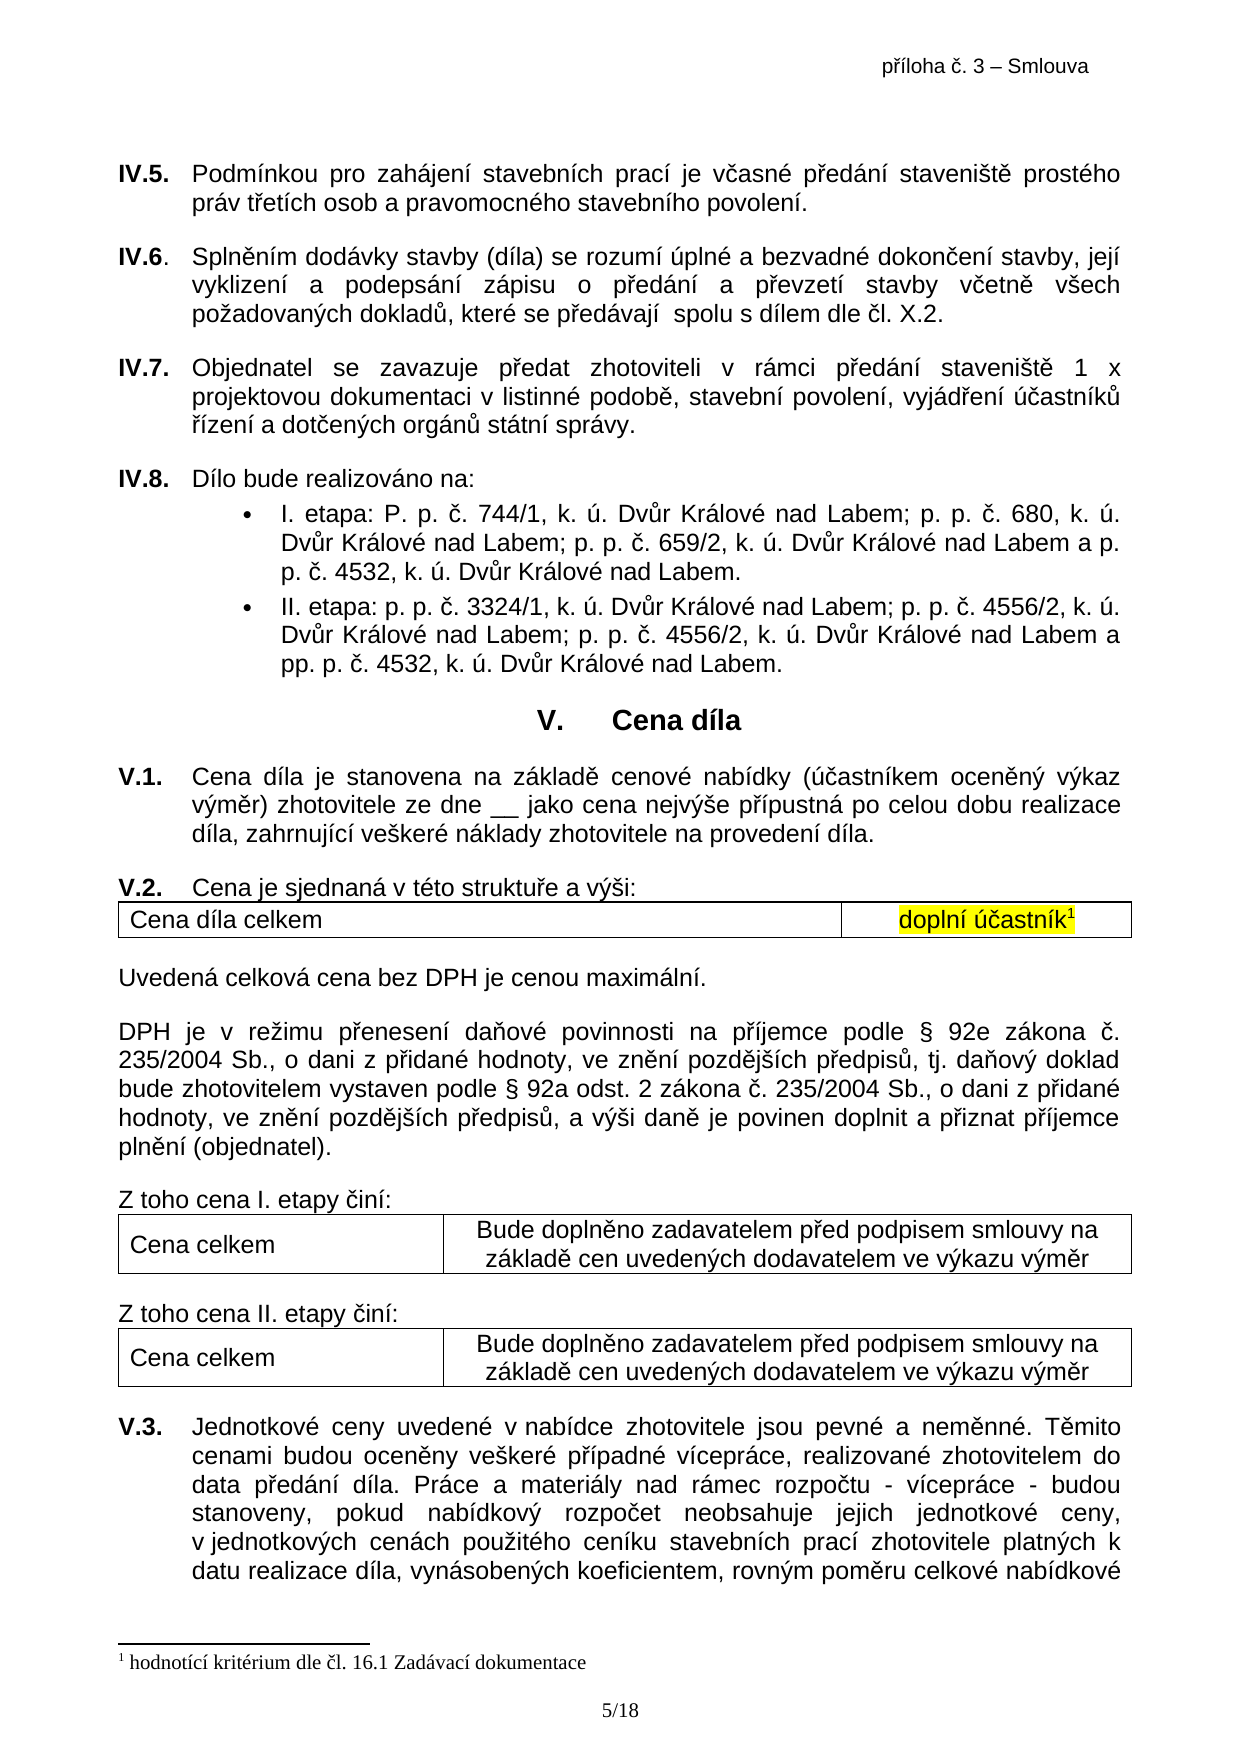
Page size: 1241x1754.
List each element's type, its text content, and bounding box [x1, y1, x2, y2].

text IV.7. Objednatel se zavazuje předat zhotoviteli v rámci předání staveniště 1 x projektovou dokumentaci v listinné podobě, stavební povolení, vyjádření účastníků řízení a dotčených orgánů státní správy. [118, 353, 1122, 439]
text V.2. Cena je sjednaná v této struktuře a výši: [118, 873, 1122, 901]
table_header Cena díla celkem [119, 903, 841, 937]
text IV.5. Podmínkou pro zahájení stavebních prací je včasné předání staveniště prostého práv třetích osob a pravomocného stavebního povolení. [118, 159, 1122, 217]
table_header Cena celkem [119, 1215, 443, 1273]
table_header doplní účastník [842, 903, 1131, 937]
text DPH je v režimu přenesení daňové povinnosti na příjemce podle § 92e zákona č. 235/2004 Sb., o dani z přidané hodnoty, ve znění pozdějších předpisů, tj. daňový doklad bude zhotovitelem vystaven podle § 92a odst. 2 zákona č. 235/2004 Sb., o dani z přidané hodnoty, ve znění pozdějších předpisů, a výši daně je povinen doplnit a přiznat příjemce plnění (objednatel). [118, 1017, 1122, 1160]
list II. etapa: p. p. č. 3324/1, k. ú. Dvůr Králové nad Labem; p. p. č. 4556/2, k. ú. Dvůr Králové nad Labem; p. p. č. 4556/2, k. ú. Dvůr Králové nad Labem a pp. p. č. 4532, k. ú. Dvůr Králové nad Labem. [243, 592, 1122, 678]
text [118, 1412, 1122, 1584]
text Uvedená celková cena bez DPH je cenou maximální. [118, 963, 1122, 992]
table_header Cena celkem [119, 1329, 443, 1386]
list Cena díla [156, 703, 1122, 736]
text Z toho cena I. etapy činí: [118, 1185, 1122, 1214]
text Z toho cena II. etapy činí: [118, 1299, 1122, 1327]
list I. etapa: P. p. č. 744/1, k. ú. Dvůr Králové nad Labem; p. p. č. 680, k. ú. Dvůr Králové nad Labem; p. p. č. 659/2, k. ú. Dvůr Králové nad Labem a p. p. č. 4532, k. ú. Dvůr Králové nad Labem. [243, 499, 1122, 585]
text IV.8. Dílo bude realizováno na: [118, 464, 1122, 493]
table_header Bude doplněno zadavatelem před podpisem smlouvy na základě cen uvedených dodavatelem ve výkazu výměr [444, 1215, 1131, 1273]
text V.1. Cena díla je stanovena na základě cenové nabídky (účastníkem oceněný výkaz výměr) zhotovitele ze dne __ jako cena nejvýše přípustná po celou dobu realizace díla, zahrnující veškeré náklady zhotovitele na provedení díla. [118, 761, 1122, 848]
text IV.6. Splněním dodávky stavby (díla) se rozumí úplné a bezvadné dokončení stavby, její vyklizení a podepsání zápisu o předání a převzetí stavby včetně všech požadovaných dokladů, které se předávají spolu s dílem dle čl. X.2. [118, 242, 1122, 328]
table_header Bude doplněno zadavatelem před podpisem smlouvy na základě cen uvedených dodavatelem ve výkazu výměr [444, 1329, 1131, 1386]
